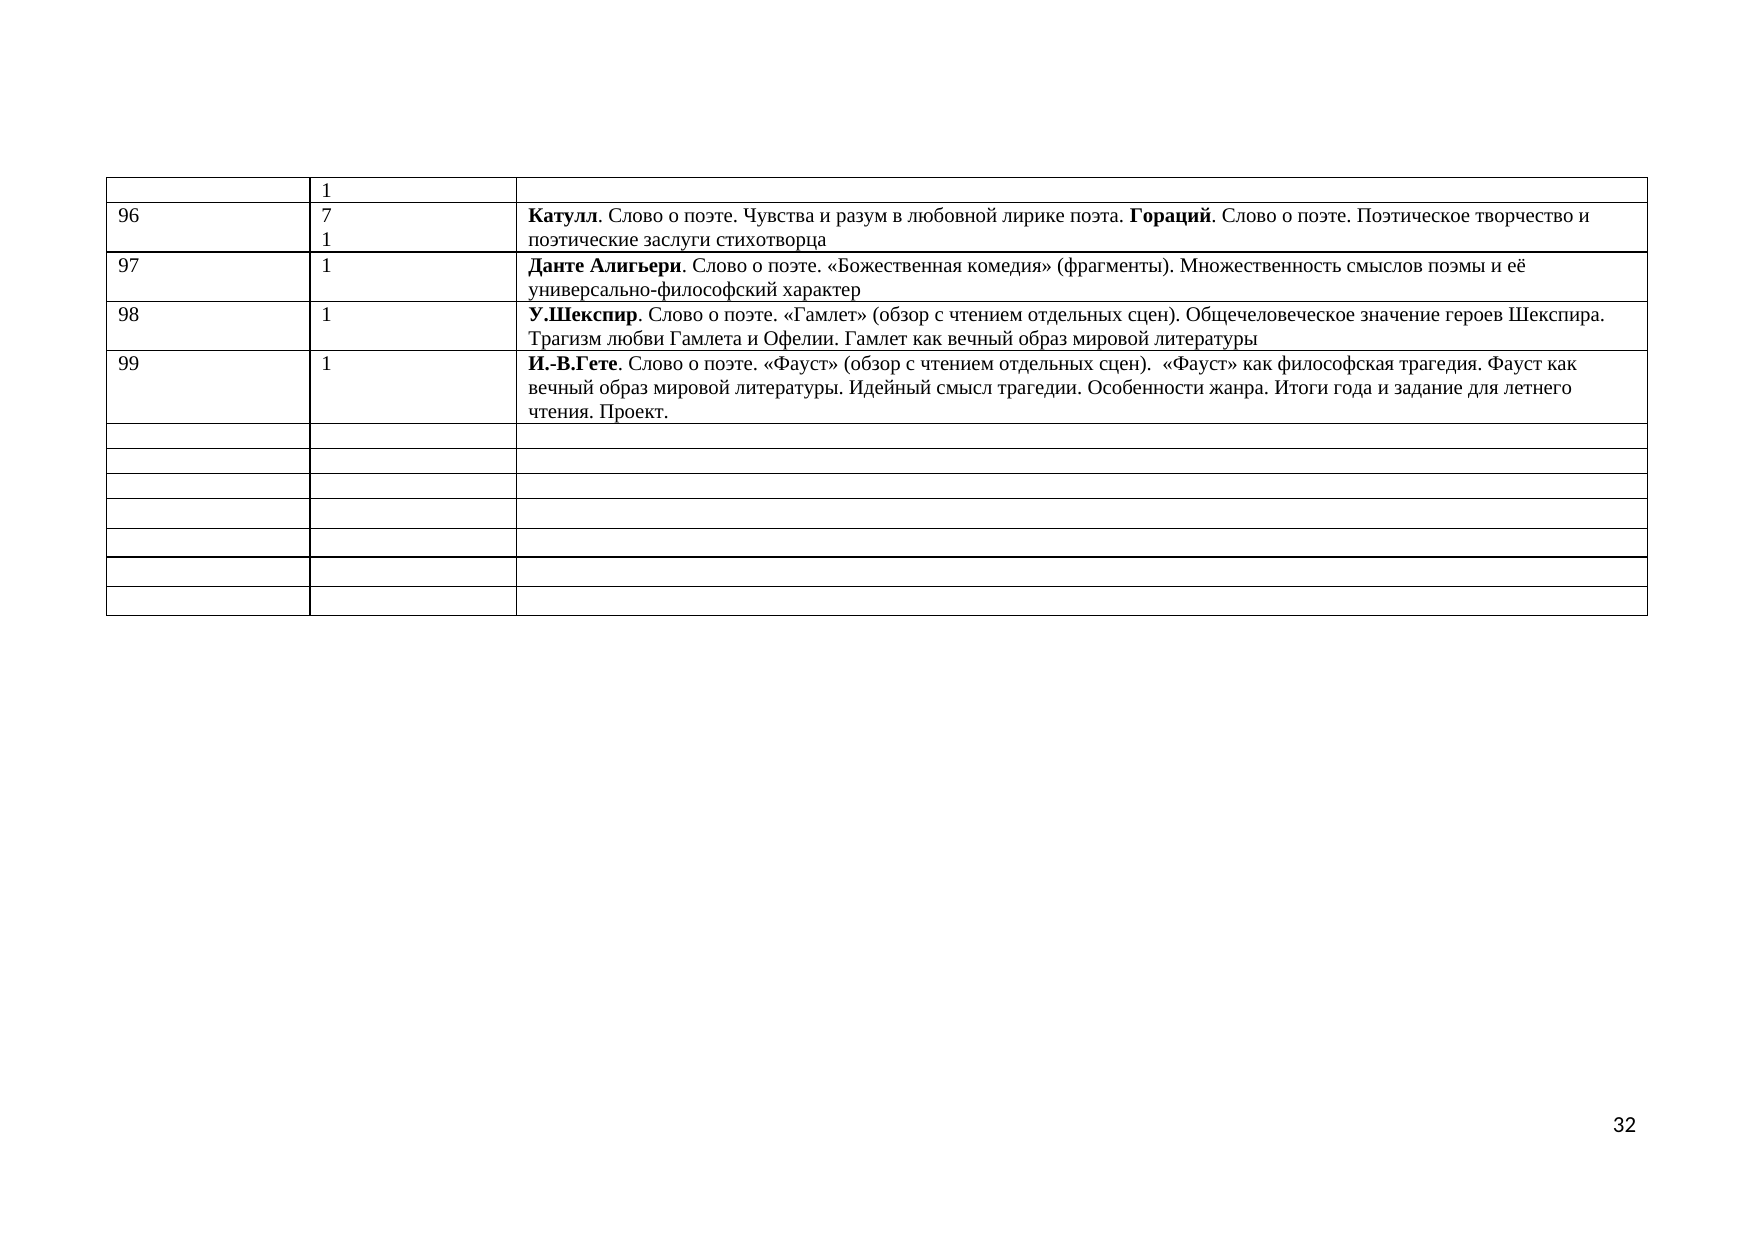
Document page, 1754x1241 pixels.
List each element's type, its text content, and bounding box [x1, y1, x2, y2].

table_cell [517, 558, 1647, 586]
table_cell [517, 424, 1647, 448]
table_cell [311, 424, 516, 448]
table_cell [107, 558, 309, 586]
table_cell 99 [107, 351, 309, 423]
table_cell 97 [107, 253, 309, 301]
table_cell [517, 499, 1647, 527]
table_cell 10 1 [311, 178, 516, 202]
table_cell У.Шекспир. Слово о поэте. «Гамлет» (обзор с чтением отдельных сцен). Общечеловеческое значение героев Шекспира. Трагизм любви Гамлета и Офелии. Гамлет как вечный образ мировой литературы [517, 302, 1647, 350]
table_cell [107, 449, 309, 473]
table_cell [107, 424, 309, 448]
table_cell Данте Алигьери. Слово о поэте. «Божественная комедия» (фрагменты). Множественность смыслов поэмы и её универсально-философский характер [517, 253, 1647, 301]
table_cell [311, 558, 516, 586]
table_cell 1 [311, 253, 516, 301]
table_cell [311, 449, 516, 473]
table_cell [311, 499, 516, 527]
table_cell [107, 499, 309, 527]
table_cell И.-В.Гете. Слово о поэте. «Фауст» (обзор с чтением отдельных сцен). «Фауст» как философская трагедия. Фауст как вечный образ мировой литературы. Идейный смысл трагедии. Особенности жанра. Итоги года и задание для летнего чтения. Проект. [517, 351, 1647, 423]
table_cell 96 [107, 203, 309, 251]
table_cell 1 [311, 351, 516, 423]
table_cell [517, 449, 1647, 473]
table_cell [311, 529, 516, 556]
table_cell [517, 474, 1647, 498]
table_cell [107, 474, 309, 498]
table_cell 7 1 [311, 203, 516, 251]
table_cell 98 [107, 302, 309, 350]
table_cell [311, 587, 516, 614]
table_cell Катулл. Слово о поэте. Чувства и разум в любовной лирике поэта. Гораций. Слово о поэте. Поэтическое творчество и поэтические заслуги стихотворца [517, 203, 1647, 251]
table_cell [311, 474, 516, 498]
table_cell [107, 529, 309, 556]
table_cell [107, 587, 309, 614]
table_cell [517, 178, 1647, 202]
table_cell [517, 587, 1647, 614]
table_cell [517, 529, 1647, 556]
table_cell 1 [311, 302, 516, 350]
table_cell 95 [107, 178, 309, 202]
